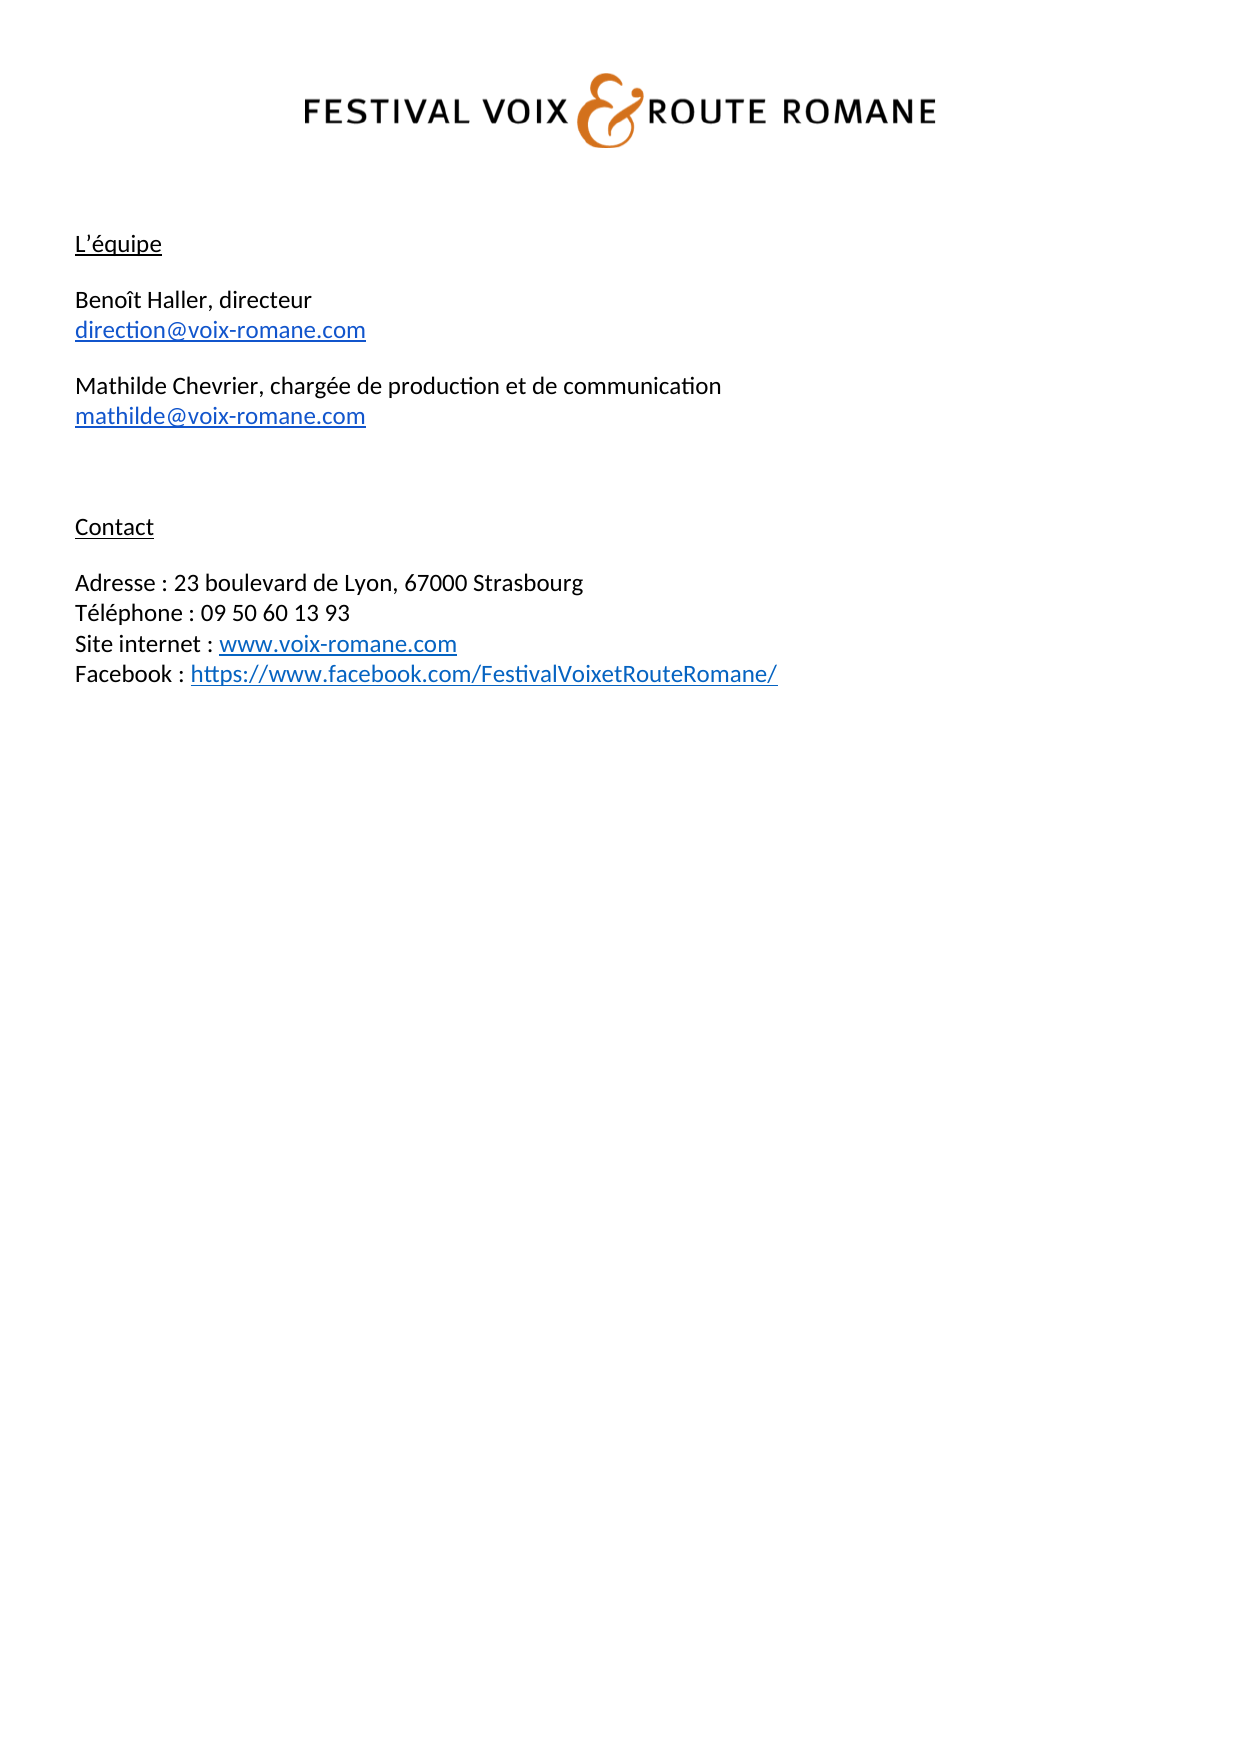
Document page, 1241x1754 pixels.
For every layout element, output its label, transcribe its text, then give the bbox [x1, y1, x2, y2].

text Mathilde Chevrier, chargée de production et de communication mathilde@voix-romane.com [75, 370, 1165, 431]
picture [305, 73, 936, 148]
text Benoît Haller, directeur direction@voix-romane.com [75, 284, 1165, 345]
text Contact [75, 512, 1165, 542]
text Adresse : 23 boulevard de Lyon, 67000 Strasbourg Téléphone : 09 50 60 13 93 Site internet : www.voix-romane.com Facebook : https://www.facebook.com/FestivalVoixetRouteRomane/ [75, 567, 1165, 689]
text L’équipe [75, 228, 1165, 259]
